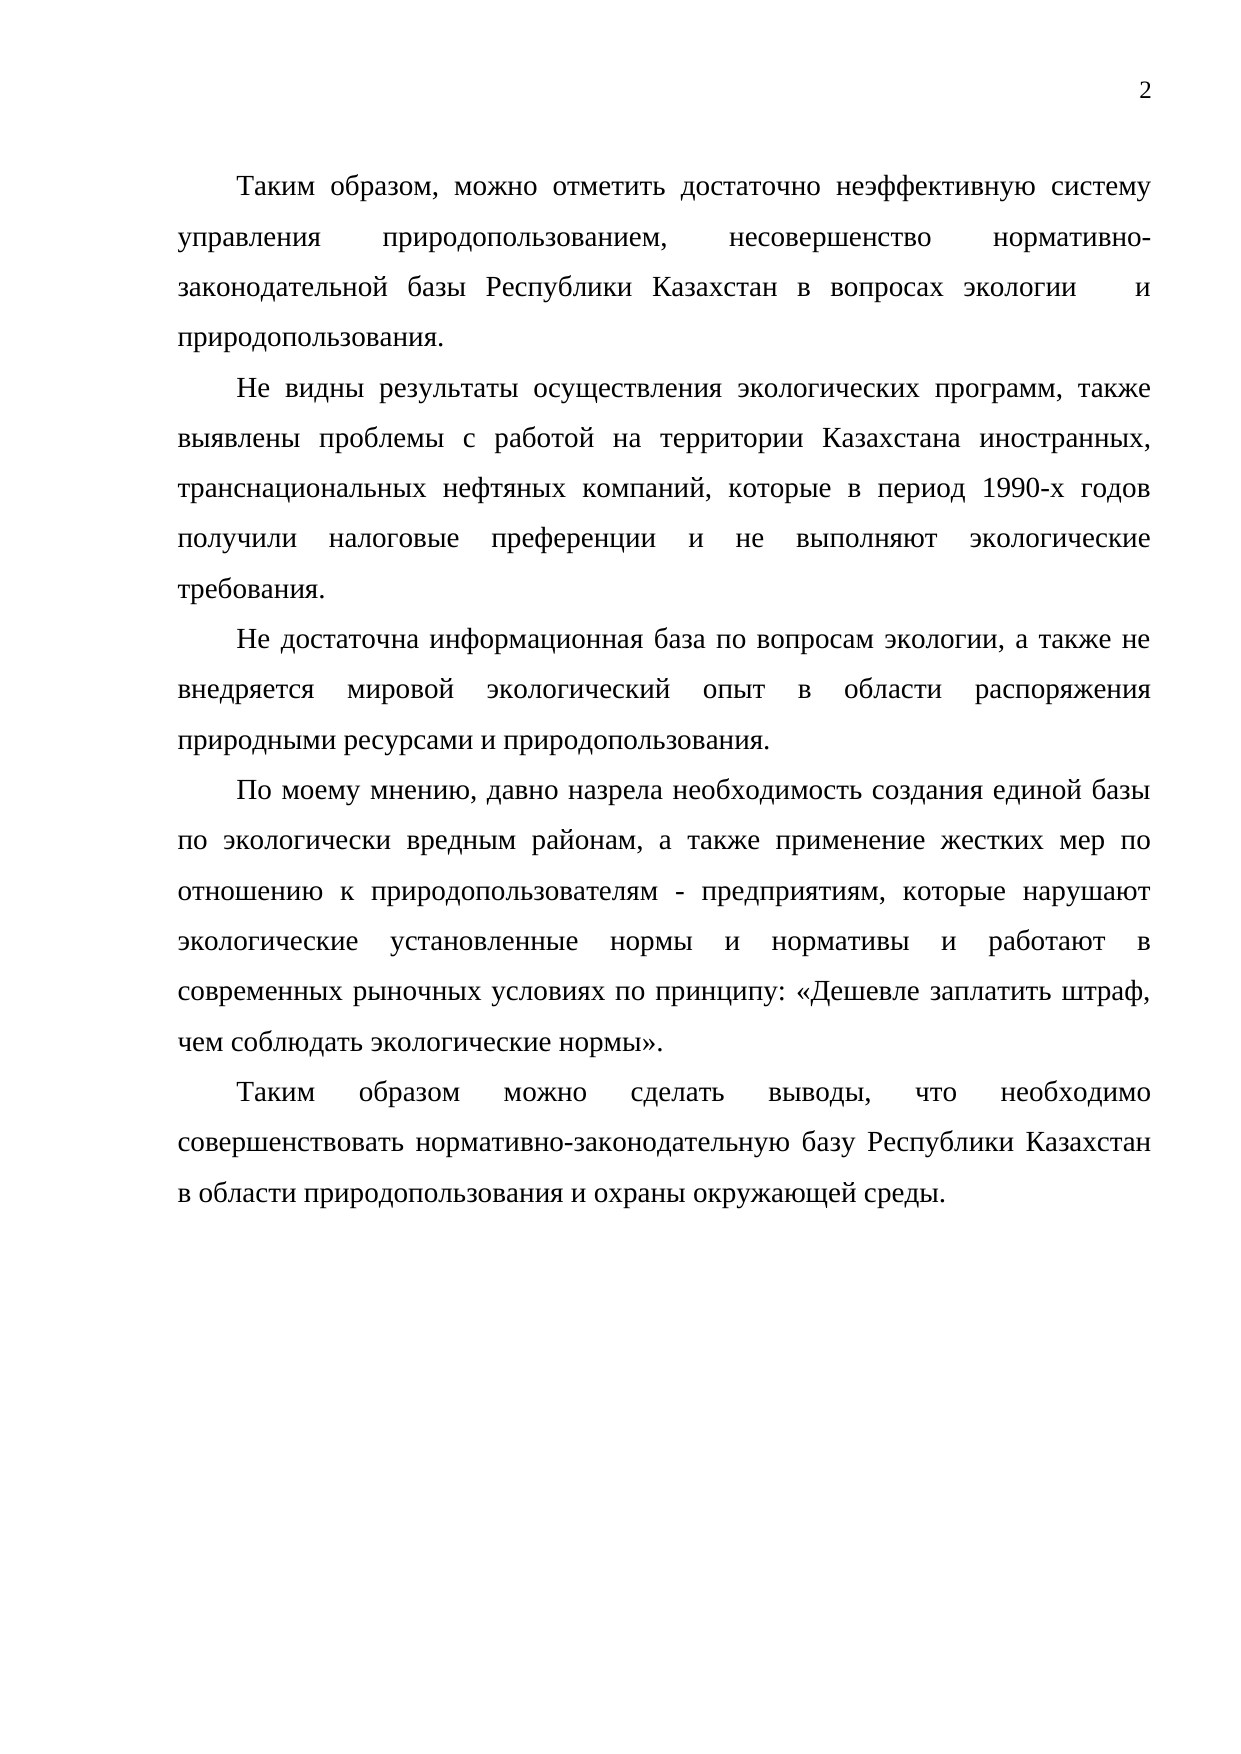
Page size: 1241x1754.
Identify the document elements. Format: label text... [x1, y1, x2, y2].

text Таким образом можно сделать выводы, что необходимо совершенствовать нормативно-законодательную базу Республики Казахстан в области природопользования и охраны окружающей среды. [177, 1074, 1152, 1208]
text Не видны результаты осуществления экологических программ, также выявлены проблемы с работой на территории Казахстана иностранных, транснациональных нефтяных компаний, которые в период 1990-х годов получили налоговые преференции и не выполняют экологические требования. [177, 370, 1152, 604]
text По моему мнению, давно назрела необходимость создания единой базы по экологически вредным районам, а также применение жестких мер по отношению к природопользователям - предприятиям, которые нарушают экологические установленные нормы и нормативы и работают в современных рыночных условиях по принципу: «Дешевле заплатить штраф, чем соблюдать экологические нормы». [177, 772, 1152, 1057]
text Не достаточна информационная база по вопросам экологии, а также не внедряется мировой экологический опыт в области распоряжения природными ресурсами и природопользования. [177, 621, 1152, 755]
text Таким образом, можно отметить достаточно неэффективную систему управления природопользованием, несовершенство нормативно-законодательной базы Республики Казахстан в вопросах экологии и природопользования. [177, 168, 1152, 353]
